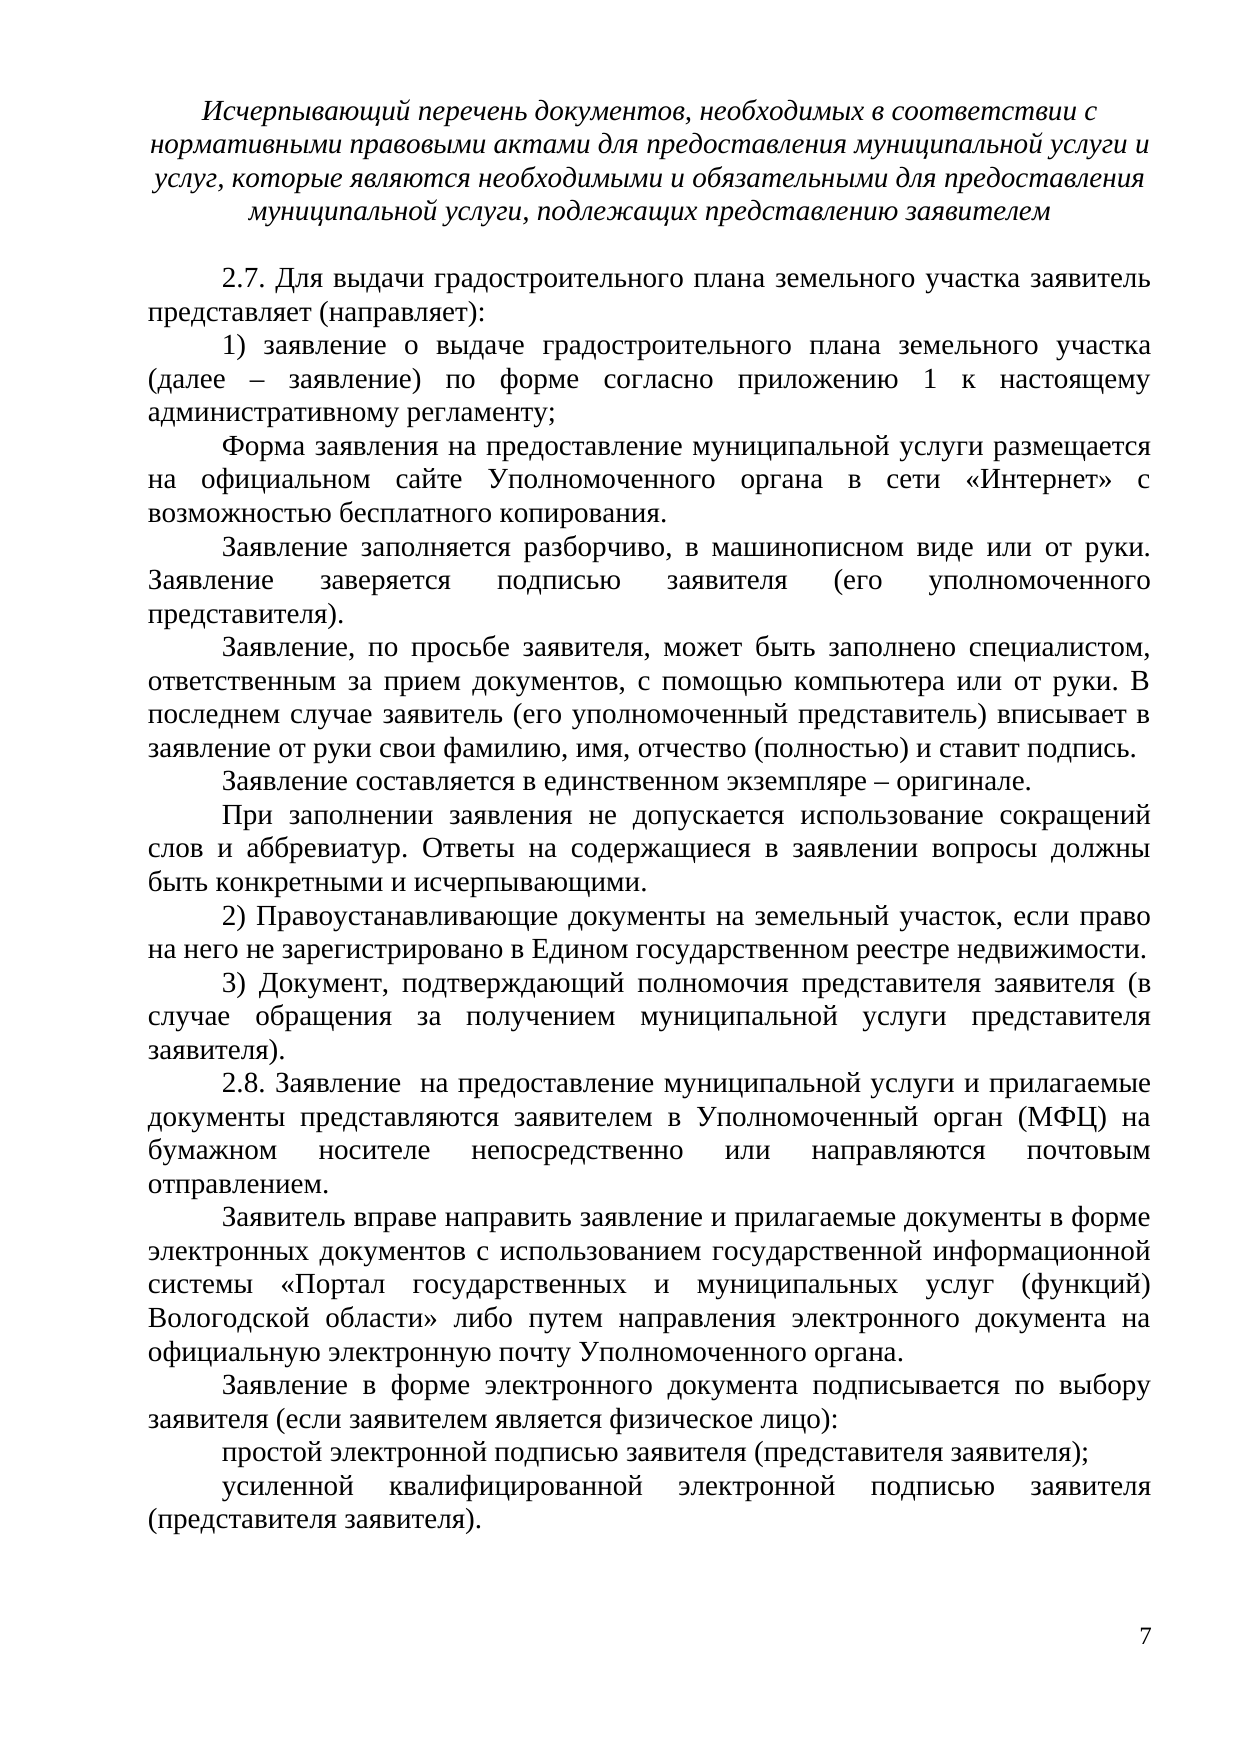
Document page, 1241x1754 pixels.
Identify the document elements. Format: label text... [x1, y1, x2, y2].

text 1) заявление о выдаче градостроительного плана земельного участка (далее – заявление) по форме согласно приложению 1 к настоящему административному регламенту; [148, 327, 1152, 428]
text Заявитель вправе направить заявление и прилагаемые документы в форме электронных документов с использованием государственной информационной системы «Портал государственных и муниципальных услуг (функций) Вологодской области» либо путем направления электронного документа на официальную электронную почту Уполномоченного органа. [148, 1199, 1152, 1367]
text Заявление составляется в единственном экземпляре – оригинале. [148, 763, 1152, 797]
text Заявление, по просьбе заявителя, может быть заполнено специалистом, ответственным за прием документов, с помощью компьютера или от руки. В последнем случае заявитель (его уполномоченный представитель) вписывает в заявление от руки свои фамилию, имя, отчество (полностью) и ставит подпись. [148, 629, 1152, 763]
text 3) Документ, подтверждающий полномочия представителя заявителя (в случае обращения за получением муниципальной услуги представителя заявителя). [148, 965, 1152, 1065]
text 2) Правоустанавливающие документы на земельный участок, если право на него не зарегистрировано в Едином государственном реестре недвижимости. [148, 898, 1152, 965]
text Заявление заполняется разборчиво, в машинописном виде или от руки. Заявление заверяется подписью заявителя (его уполномоченного представителя). [148, 529, 1152, 629]
text 2.7. Для выдачи градостроительного плана земельного участка заявитель представляет (направляет): [148, 260, 1152, 327]
text усиленной квалифицированной электронной подписью заявителя (представителя заявителя). [148, 1468, 1152, 1535]
text Заявление в форме электронного документа подписывается по выбору заявителя (если заявителем является физическое лицо): [148, 1367, 1152, 1434]
text Форма заявления на предоставление муниципальной услуги размещается на официальном сайте Уполномоченного органа в сети «Интернет» с возможностью бесплатного копирования. [148, 428, 1152, 529]
text Исчерпывающий перечень документов, необходимых в соответствии с нормативными правовыми актами для предоставления муниципальной услуги и услуг, которые являются необходимыми и обязательными для предоставления муниципальной услуги, подлежащих представлению заявителем [148, 93, 1152, 227]
text простой электронной подписью заявителя (представителя заявителя); [148, 1434, 1152, 1468]
text 2.8. Заявление на предоставление муниципальной услуги и прилагаемые документы представляются заявителем в Уполномоченный орган (МФЦ) на бумажном носителе непосредственно или направляются почтовым отправлением. [148, 1065, 1152, 1199]
text При заполнении заявления не допускается использование сокращений слов и аббревиатур. Ответы на содержащиеся в заявлении вопросы должны быть конкретными и исчерпывающими. [148, 797, 1152, 898]
